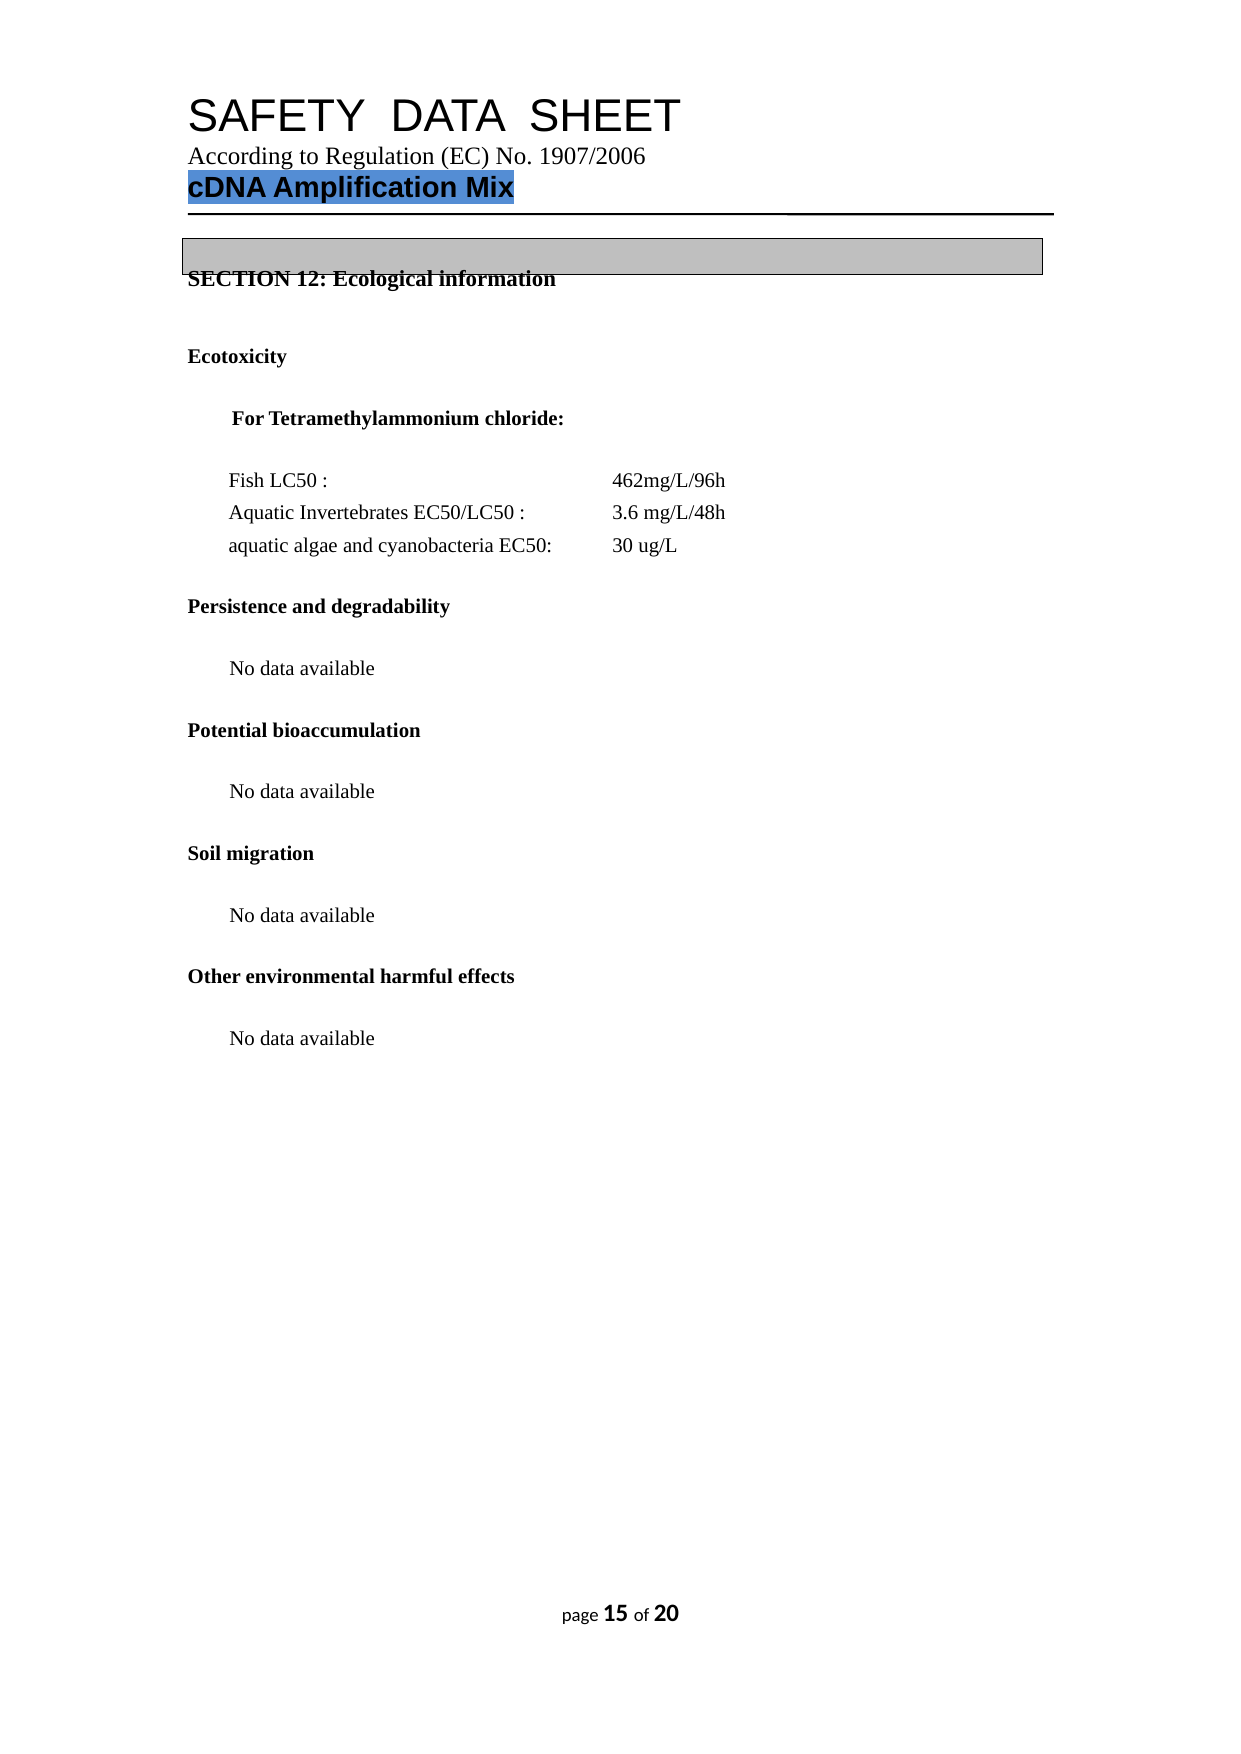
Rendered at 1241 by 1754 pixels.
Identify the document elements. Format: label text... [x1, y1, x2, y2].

table_cell Aquatic Invertebrates EC50/LC50 : [217, 496, 601, 528]
text No data available [187, 775, 1053, 807]
text Ecotoxicity [187, 340, 1053, 372]
text SECTION 12: Ecological information [187, 262, 1053, 294]
text No data available [187, 652, 1053, 684]
table_cell 30 ug/L [601, 528, 1000, 561]
text Potential bioaccumulation [187, 713, 1053, 746]
table_cell 3.6 mg/L/48h [601, 496, 1000, 528]
text Soil migration [187, 837, 1053, 869]
text No data available [187, 1022, 1053, 1054]
text No data available [187, 898, 1053, 931]
text For Tetramethylammonium chloride: [232, 402, 1053, 434]
text Other environmental harmful effects [187, 960, 1053, 992]
table_cell aquatic algae and cyanobacteria EC50: [217, 528, 601, 561]
text Persistence and degradability [187, 590, 1053, 622]
table_header 462mg/L/96h [601, 463, 1000, 496]
table_header Fish LC50 : [217, 463, 601, 496]
